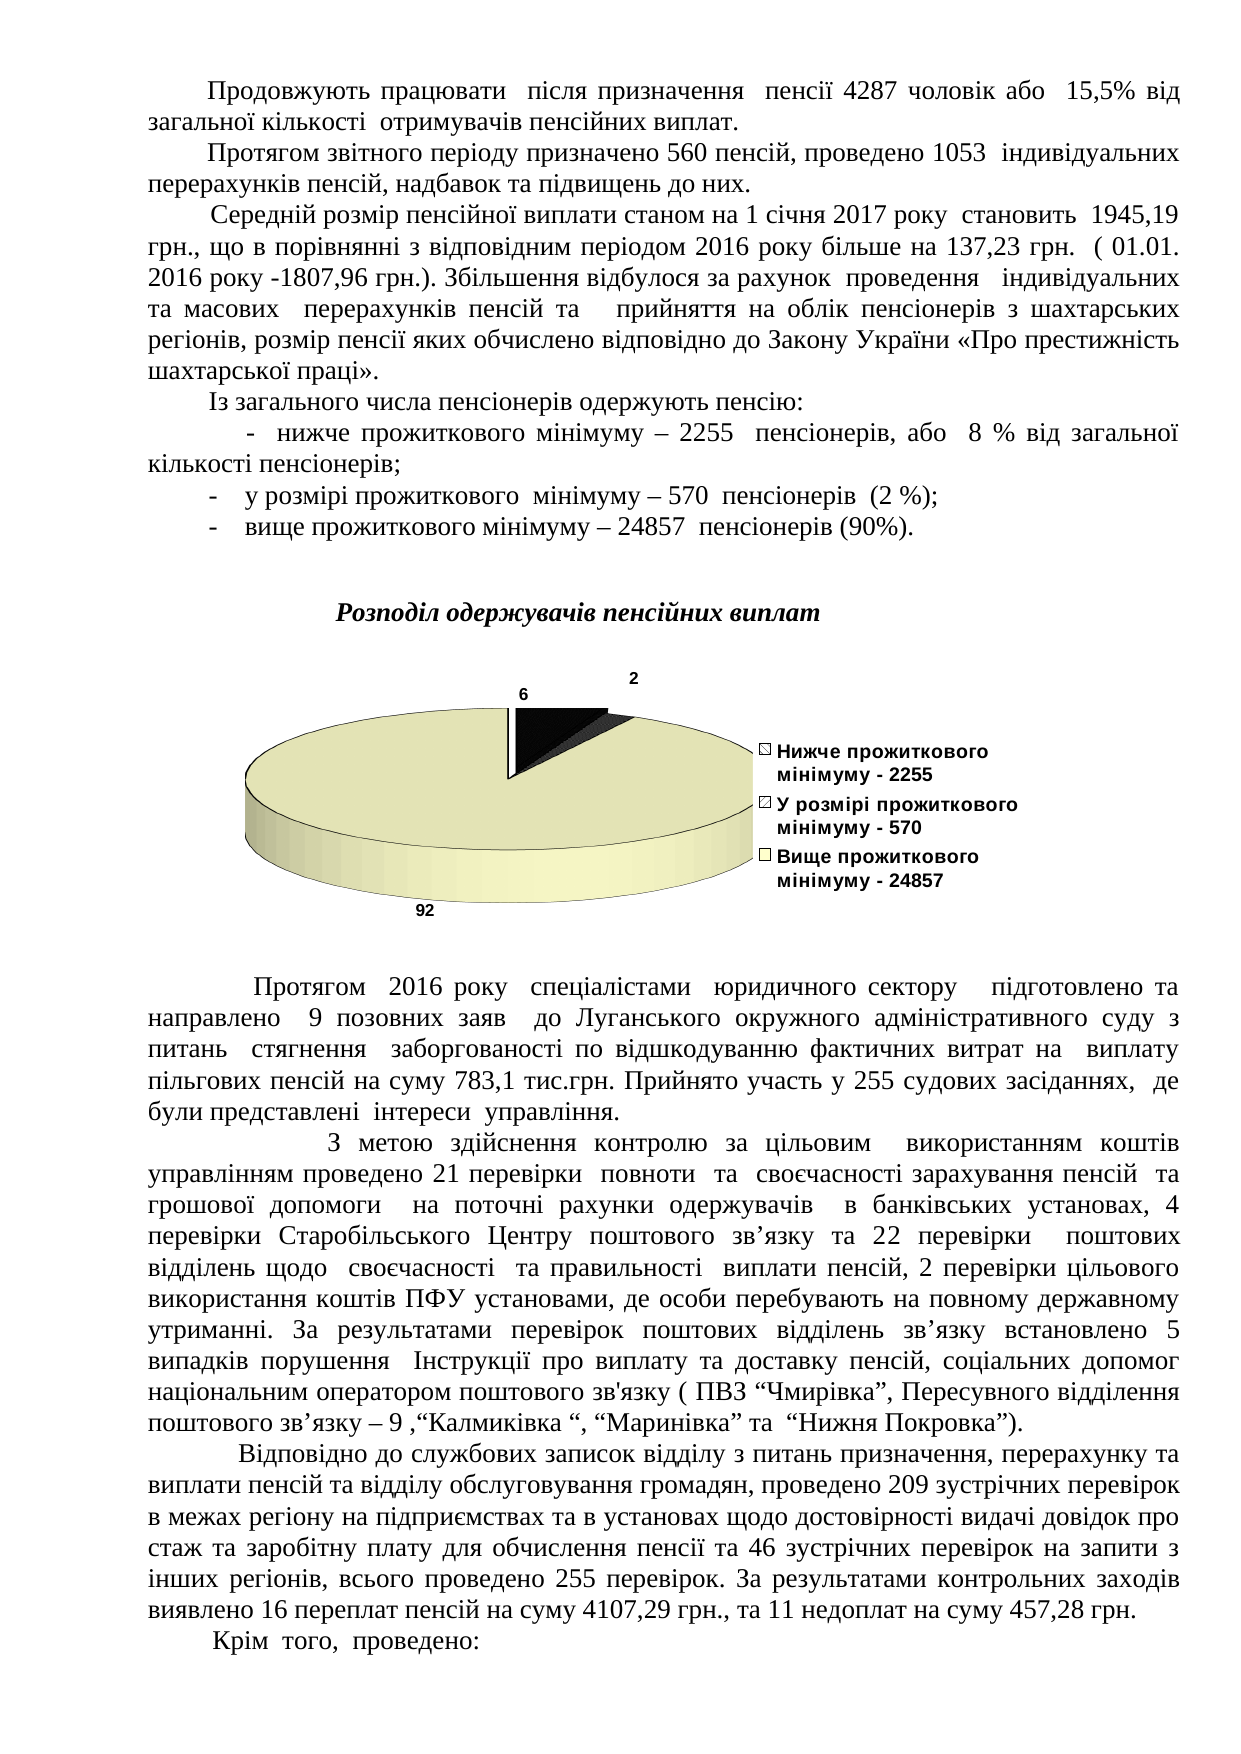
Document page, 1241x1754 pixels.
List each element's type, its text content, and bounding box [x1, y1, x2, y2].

text Із загального числа пенсіонерів одержують пенсію: [148, 385, 1181, 416]
text Відповідно до службових записок відділу з питань призначення, перерахунку та виплати пенсій та відділу обслуговування громадян, проведено 209 зустрічних перевірок в межах регіону на підприємствах та в установах щодо достовірності видачі довідок про стаж та заробітну плату для обчислення пенсії та 46 зустрічних перевірок на запити з інших регіонів, всього проведено 255 перевірок. За результатами контрольних заходів виявлено 16 переплат пенсій на суму 4107,29 грн., та 11 недоплат на суму 457,28 грн. [148, 1437, 1181, 1624]
text Протягом 2016 року спеціалістами юридичного сектору підготовлено та направлено 9 позовних заяв до Луганського окружного адміністративного суду з питань стягнення заборгованості по відшкодуванню фактичних витрат на виплату пільгових пенсій на суму 783,1 тис.грн. Прийнято участь у 255 судових засіданнях, де були представлені інтереси управління. [148, 970, 1181, 1126]
text Протягом звітного періоду призначено 560 пенсій, проведено 1053 індивідуальних перерахунків пенсій, надбавок та підвищень до них. [148, 136, 1181, 198]
text Розподіл одержувачів пенсійних виплат [207, 596, 1181, 627]
text - нижче прожиткового мінімуму – 2255 пенсіонерів, або 8 % від загальної кількості пенсіонерів; [148, 416, 1181, 479]
text Крім того, проведено: [148, 1624, 1181, 1656]
text - вище прожиткового мінімуму – 24857 пенсіонерів (90%). [148, 510, 1181, 541]
text З метою здійснення контролю за цільовим використанням коштів управлінням проведено 21 перевірки повноти та своєчасності зарахування пенсій та грошової допомоги на поточні рахунки одержувачів в банківських установах, 4 перевірки Старобільського Центру поштового зв’язку та 22 перевірки поштових відділень щодо своєчасності та правильності виплати пенсій, 2 перевірки цільового використання коштів ПФУ установами, де особи перебувають на повному державному утриманні. За результатами перевірок поштових відділень зв’язку встановлено 5 випадків порушення Інструкції про виплату та доставку пенсій, соціальних допомог національним оператором поштового зв'язку ( ПВЗ “Чмирівка”, Пересувного відділення поштового зв’язку – 9 ,“Калмиківка “, “Маринівка” та “Нижня Покровка”). [148, 1126, 1181, 1437]
text - у розмірі прожиткового мінімуму – 570 пенсіонерів (2 %); [148, 479, 1181, 510]
text Середній розмір пенсійної виплати станом на 1 січня 2017 року становить 1945,19 грн., що в порівнянні з відповідним періодом 2016 року більше на 137,23 грн. ( 01.01. 2016 року -1807,96 грн.). Збільшення відбулося за рахунок проведення індивідуальних та масових перерахунків пенсій та прийняття на облік пенсіонерів з шахтарських регіонів, розмір пенсії яких обчислено відповідно до Закону України «Про престижність шахтарської праці». [148, 198, 1181, 385]
text Продовжують працювати після призначення пенсії 4287 чоловік або 15,5% від загальної кількості отримувачів пенсійних виплат. [148, 74, 1181, 136]
